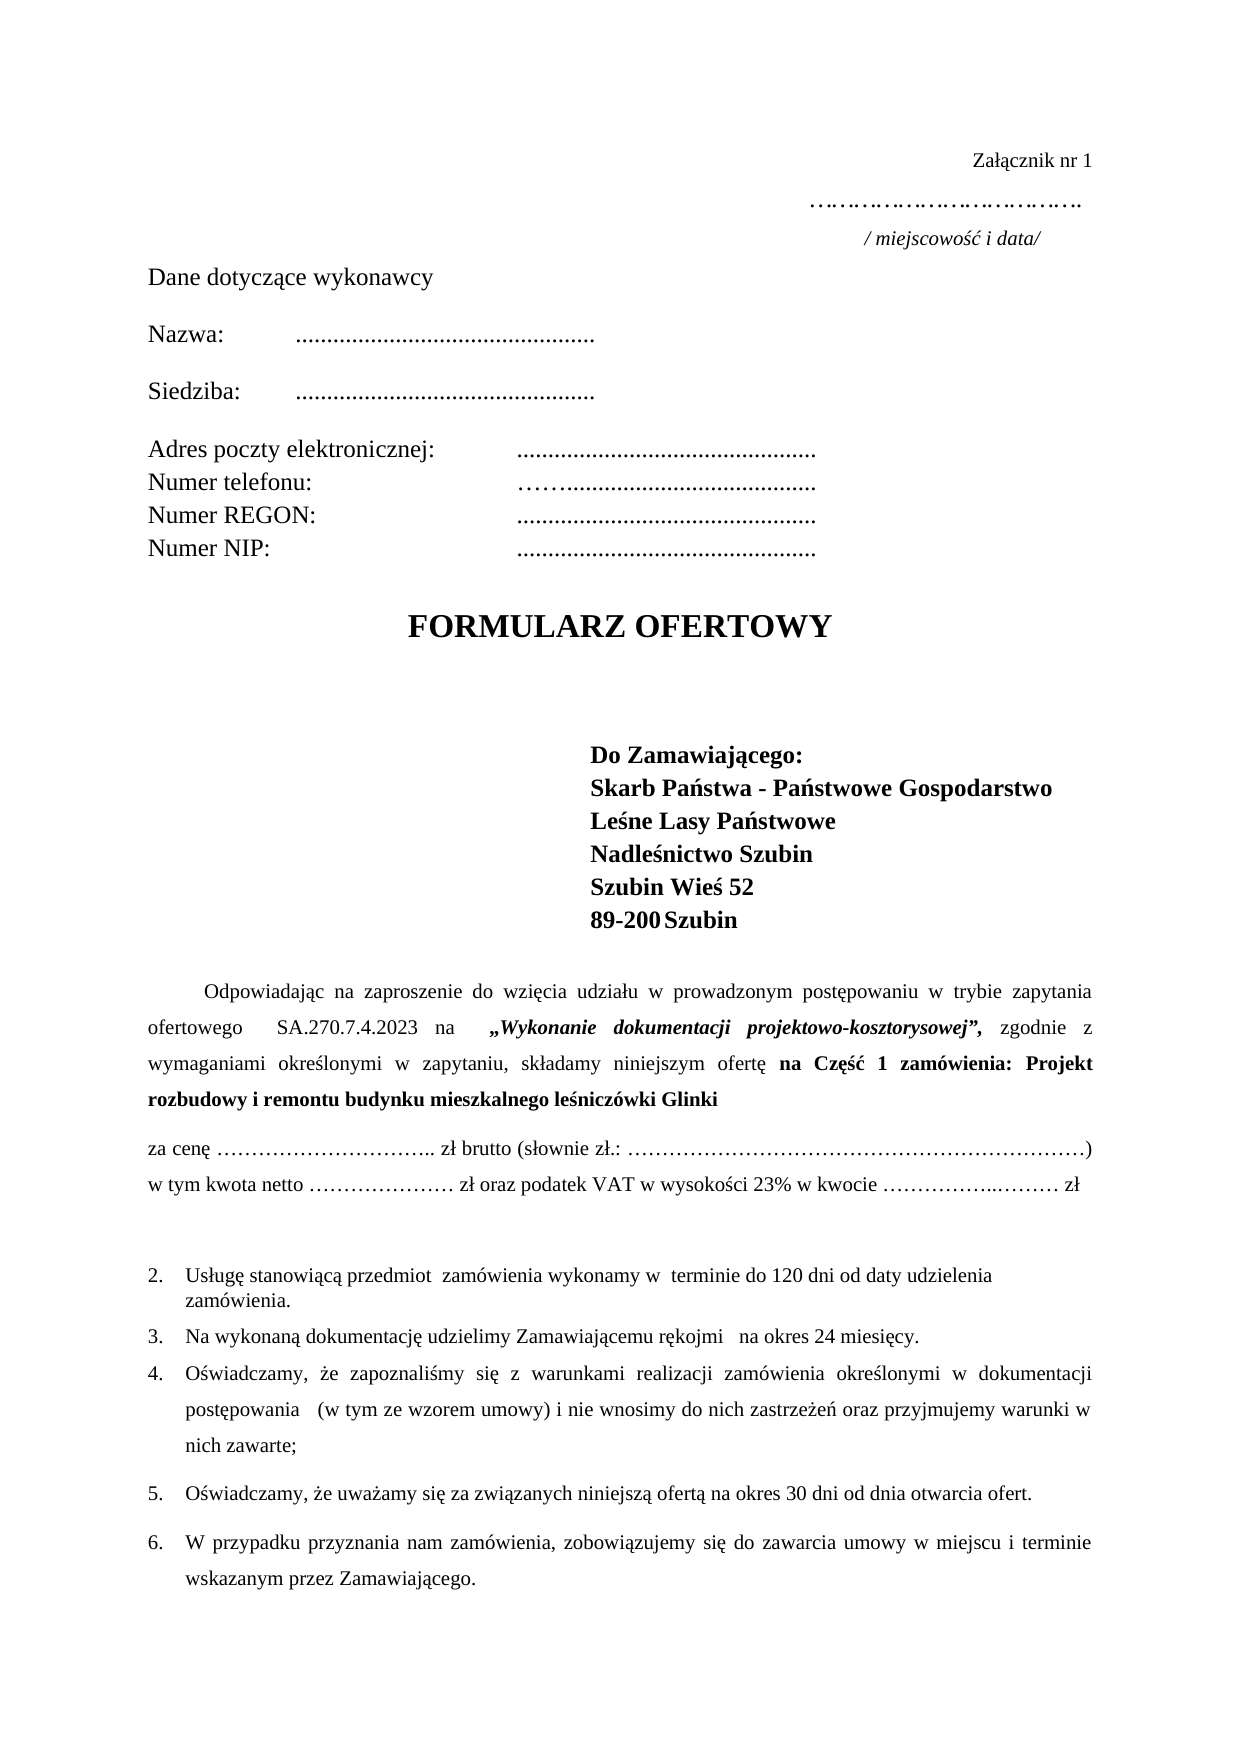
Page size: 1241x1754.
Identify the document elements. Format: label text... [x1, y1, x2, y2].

list W przypadku przyznania nam zamówienia, zobowiązujemy się do zawarcia umowy w miejscu i terminie wskazanym przez Zamawiającego. [148, 1530, 1093, 1590]
text Nadleśnictwo Szubin [516, 839, 1093, 867]
list Oświadczamy, że zapoznaliśmy się z warunkami realizacji zamówienia określonymi w dokumentacji postępowania (w tym ze wzorem umowy) i nie wnosimy do nich zastrzeżeń oraz przyjmujemy warunki w nich zawarte; [148, 1361, 1093, 1457]
text Adres poczty elektronicznej: ................................................ [148, 434, 1093, 462]
text / miejscowość i data/ [738, 225, 1093, 249]
text Odpowiadając na zaproszenie do wzięcia udziału w prowadzonym postępowaniu w trybie zapytania ofertowego SA.270.7.4.2023 na „Wykonanie dokumentacji projektowo-kosztorysowej”, zgodnie z wymaganiami określonymi w zapytaniu, składamy niniejszym ofertę na Część 1 zamówienia: Projekt rozbudowy i remontu budynku mieszkalnego leśniczówki Glinki [148, 979, 1093, 1111]
text Załącznik nr 1 [811, 148, 1093, 172]
text Dane dotyczące wykonawcy [148, 262, 1093, 291]
list Oświadczamy, że uważamy się za związanych niniejszą ofertą na okres 30 dni od dnia otwarcia ofert. [148, 1481, 1093, 1505]
text Numer telefonu: ……........................................ [148, 467, 1093, 496]
list Szubin [590, 905, 1093, 933]
list Na wykonaną dokumentację udzielimy Zamawiającemu rękojmi na okres 24 miesięcy. [148, 1324, 1093, 1348]
text Skarb Państwa - Państwowe Gospodarstwo Leśne Lasy Państwowe [590, 773, 1093, 834]
text ………………………………. [148, 184, 1093, 213]
list Usługę stanowiącą przedmiot zamówienia wykonamy w terminie do 120 dni od daty udzielenia zamówienia. [148, 1263, 1093, 1312]
text Siedziba: ................................................ [148, 376, 1093, 405]
text Szubin Wieś 52 [516, 872, 1093, 901]
text Do Zamawiającego: [516, 740, 1093, 768]
text Numer NIP: ................................................ [148, 533, 1093, 562]
text Numer REGON: ................................................ [148, 500, 1093, 528]
text za cenę ………………………….. zł brutto (słownie zł.: …………………………………………………………) w tym kwota netto ………………… zł oraz podatek VAT w wysokości 23% w kwocie ……………..……… zł [148, 1136, 1093, 1196]
text Nazwa: ................................................ [148, 319, 1093, 348]
text FORMULARZ OFERTOWY [148, 606, 1093, 645]
